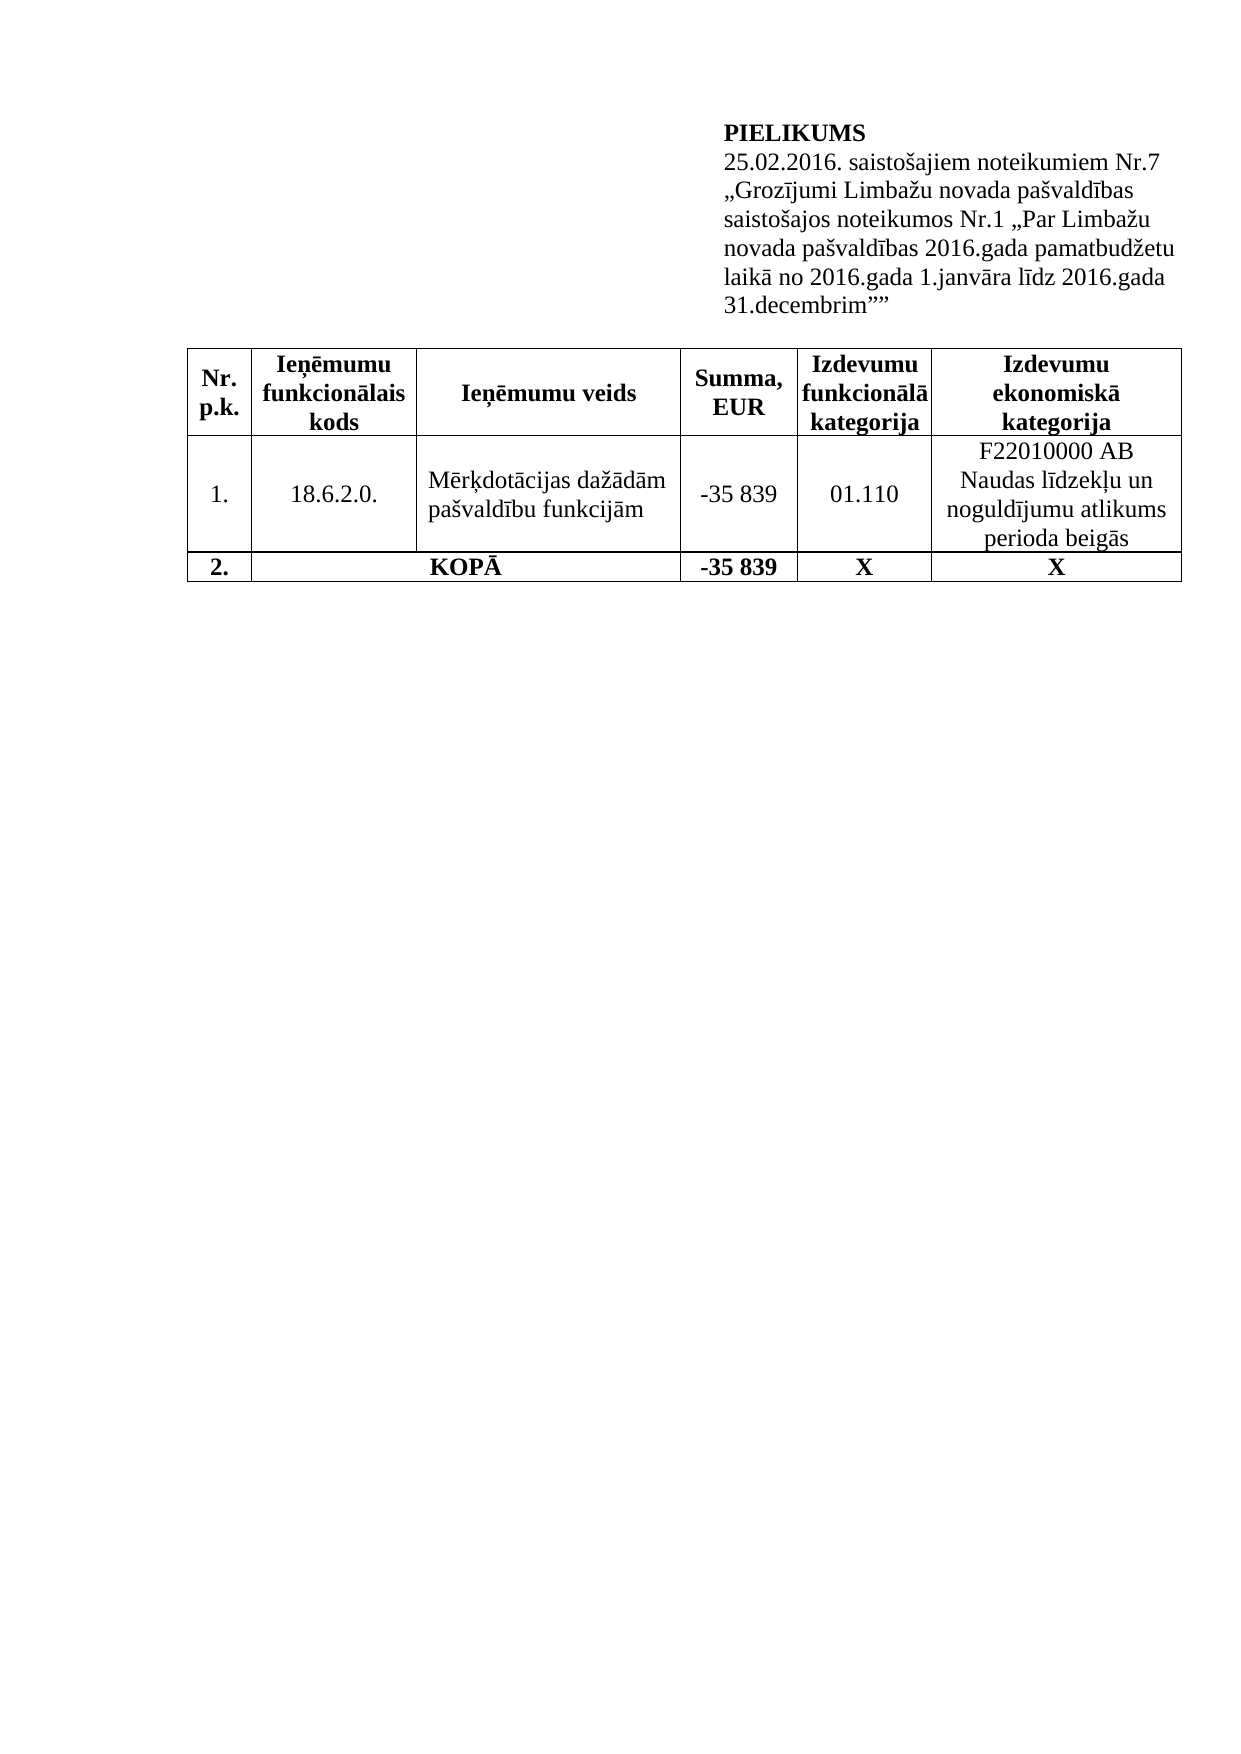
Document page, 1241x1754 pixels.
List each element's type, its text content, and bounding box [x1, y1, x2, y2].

table_cell X [932, 553, 1181, 581]
table_cell KOPĀ [252, 553, 680, 581]
table_header Summa, EUR [681, 349, 797, 435]
table_cell 1. [188, 436, 251, 551]
table_header Izdevumu ekonomiskā kategorija [932, 349, 1181, 435]
text 25.02.2016. saistošajiem noteikumiem Nr.7 [723, 147, 1181, 176]
table_cell Mērķdotācijas dažādām pašvaldību funkcijām [417, 436, 680, 551]
table_cell 18.6.2.0. [252, 436, 416, 551]
table_cell 2. [188, 553, 251, 581]
table_header Nr. p.k. [188, 349, 251, 435]
text pielikums [723, 118, 1181, 147]
table_cell -35 839 [681, 436, 797, 551]
table_cell F22010000 AB Naudas līdzekļu un noguldījumu atlikums perioda beigās [932, 436, 1181, 551]
table_header Ieņēmumu funkcionālais kods [252, 349, 416, 435]
table_cell -35 839 [681, 553, 797, 581]
text „Grozījumi Limbažu novada pašvaldības saistošajos noteikumos Nr.1 „Par Limbažu novada pašvaldības 2016.gada pamatbudžetu laikā no 2016.gada 1.janvāra līdz 2016.gada 31.decembrim”” [723, 176, 1181, 319]
table_cell X [798, 553, 931, 581]
table_header Ieņēmumu veids [417, 349, 680, 435]
table_header Izdevumu funkcionālā kategorija [798, 349, 931, 435]
table_cell 01.110 [798, 436, 931, 551]
